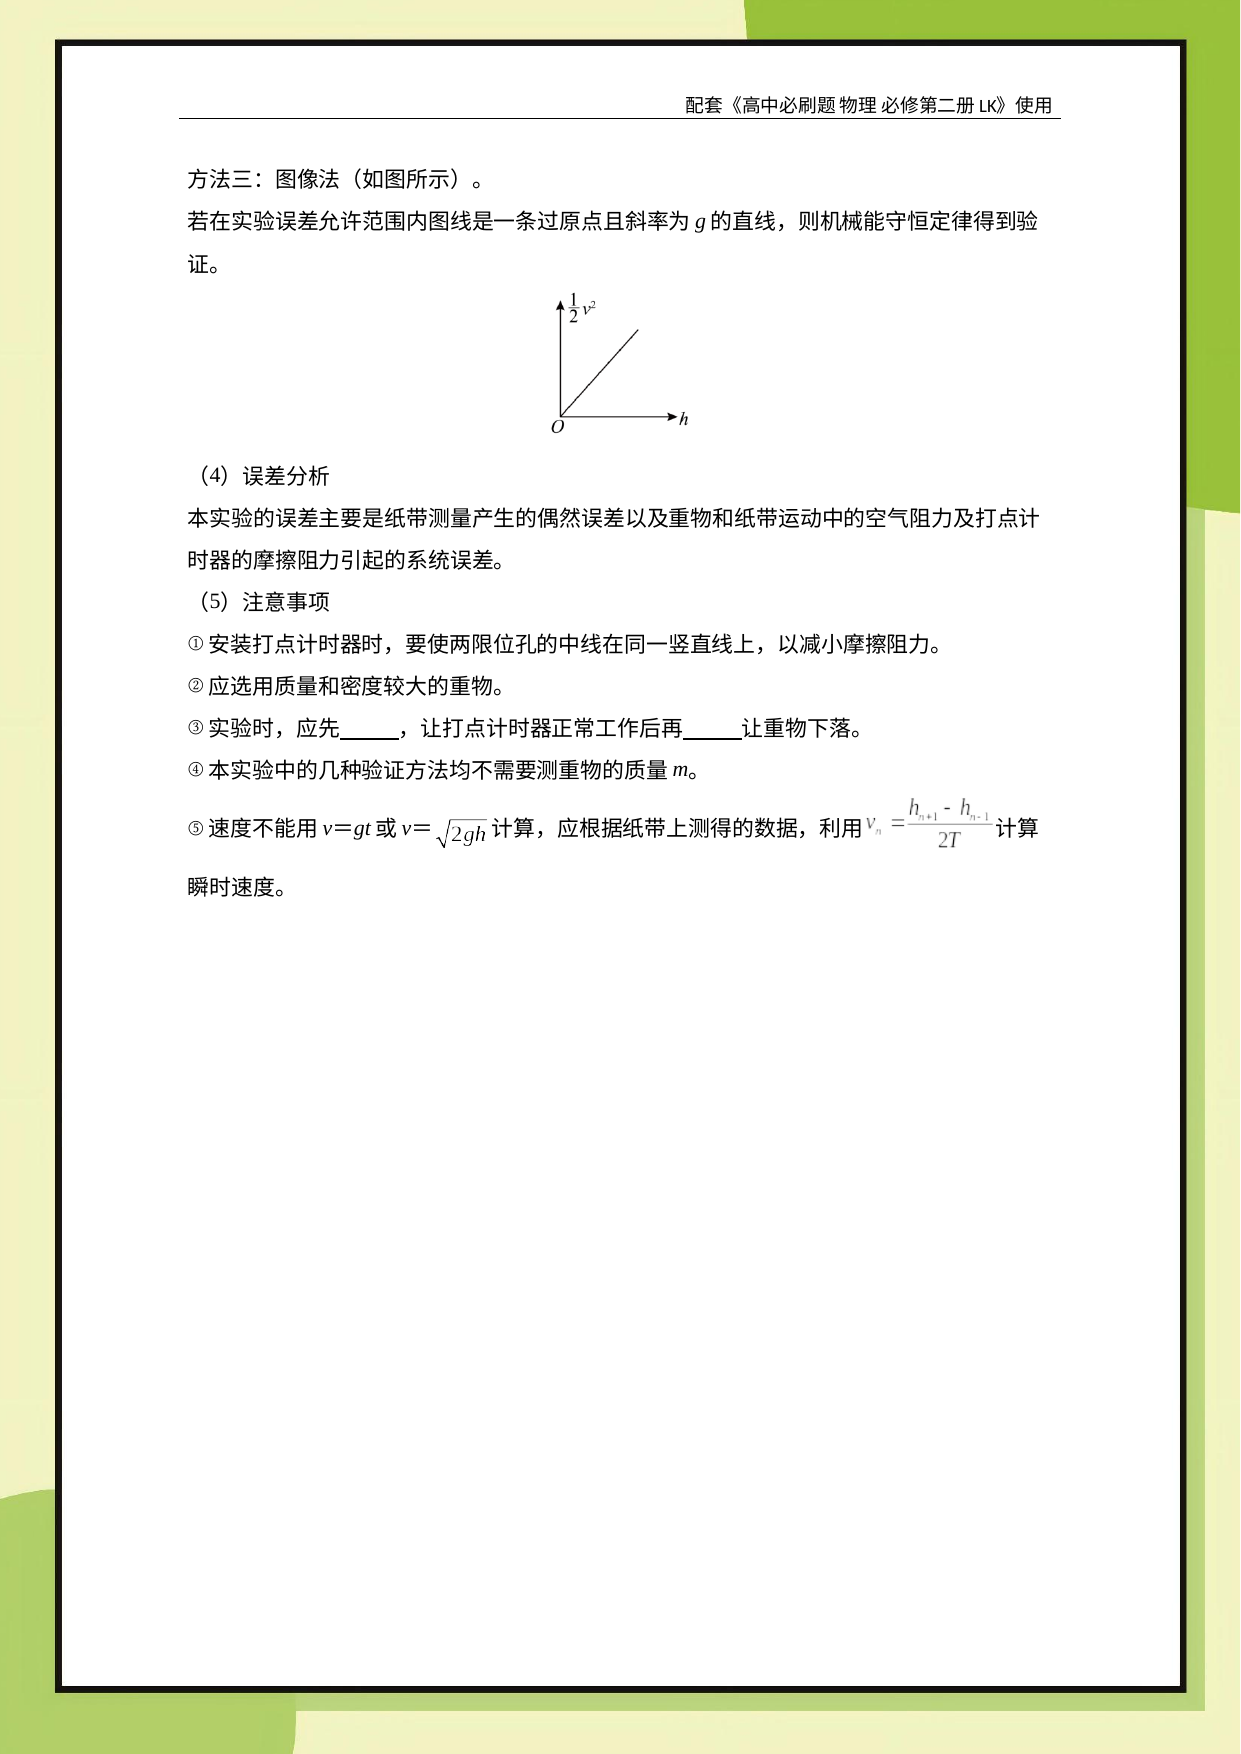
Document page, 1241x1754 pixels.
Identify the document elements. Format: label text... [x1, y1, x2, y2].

text 若在实验误差允许范围内图线是一条过原点且斜率为g的直线，则机械能守恒定律得到验证。 [187, 204, 1053, 279]
text ①安装打点计时器时，要使两限位孔的中线在同一竖直线上，以减小摩擦阻力。 [187, 627, 1053, 659]
text （4）误差分析 [187, 458, 1053, 491]
text ②应选用质量和密度较大的重物。 [187, 669, 1053, 701]
text ⑤速度不能用v＝gt或v＝计算，应根据纸带上测得的数据，利用计算瞬时速度。 [187, 794, 1053, 902]
text ③实验时，应先 ，让打点计时器正常工作后再 让重物下落。 [187, 711, 1053, 743]
text 方法三：图像法（如图所示）。 [187, 162, 1053, 194]
text ④本实验中的几种验证方法均不需要测重物的质量m。 [187, 753, 1053, 785]
picture [0, 0, 1241, 1754]
text 本实验的误差主要是纸带测量产生的偶然误差以及重物和纸带运动中的空气阻力及打点计时器的摩擦阻力引起的系统误差。 [187, 501, 1053, 575]
text （5）注意事项 [187, 585, 1053, 617]
